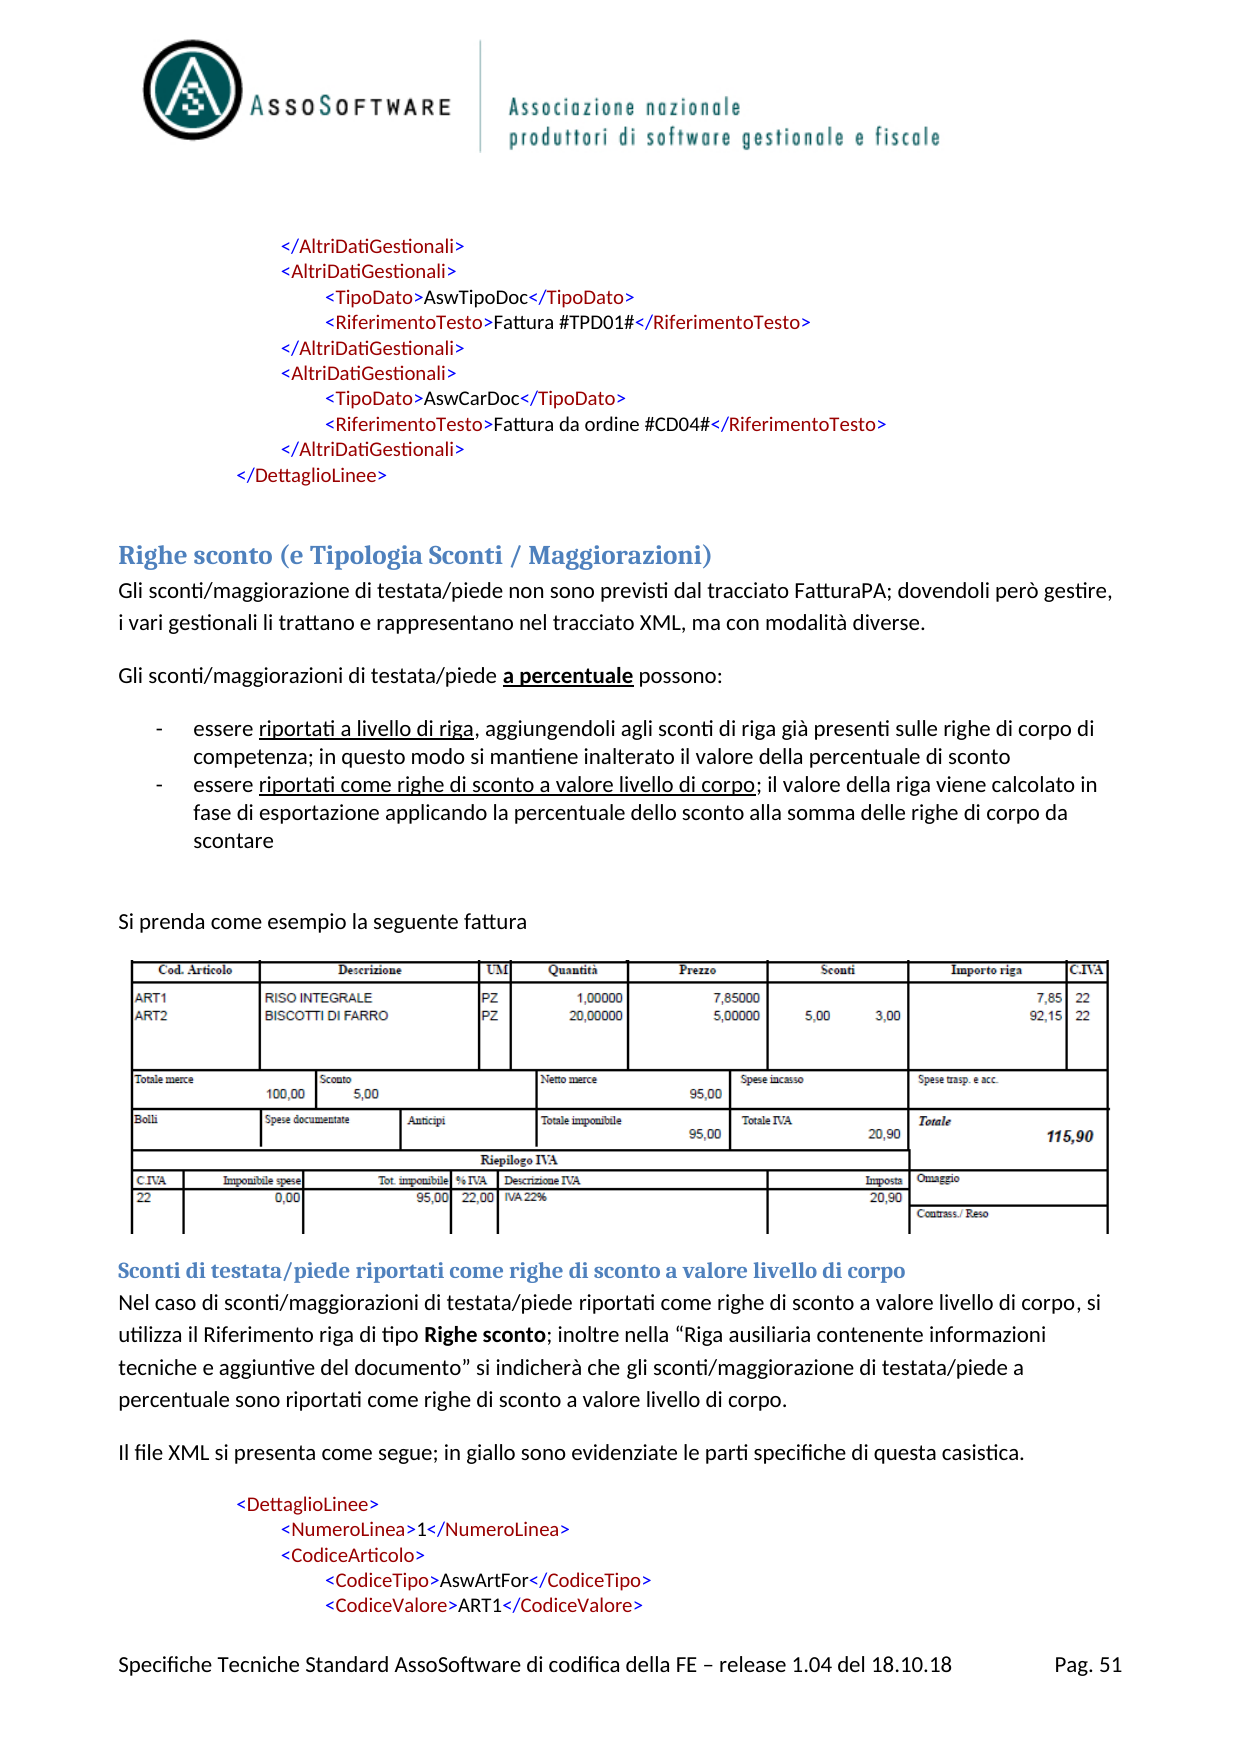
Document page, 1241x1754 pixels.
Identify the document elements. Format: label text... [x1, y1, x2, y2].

text </DettaglioLinee> [236, 462, 1122, 487]
subtitle Sconti di testata/piede riportati come righe di sconto a valore livello di corpo [118, 1258, 1122, 1284]
text </AltriDatiGestionali> [281, 436, 1122, 462]
text Gli sconti/maggiorazione di testata/piede non sono previsti dal tracciato FatturaPA; dovendoli però gestire, i vari gestionali li trattano e rappresentano nel tracciato XML, ma con modalità diverse. [118, 576, 1122, 636]
list essere riportati a livello di riga, aggiungendoli agli sconti di riga già presenti sulle righe di corpo di competenza; in questo modo si mantiene inalterato il valore della percentuale di sconto [156, 714, 1122, 770]
text <AltriDatiGestionali> [281, 360, 1122, 386]
text <DettaglioLinee> [236, 1491, 1122, 1516]
text <CodiceValore>ART1</CodiceValore> [325, 1593, 793, 1618]
text Il file XML si presenta come segue; in giallo sono evidenziate le parti specifiche di questa casistica. [118, 1438, 1122, 1466]
text <CodiceTipo>AswArtFor</CodiceTipo> [325, 1567, 793, 1593]
text Nel caso di sconti/maggiorazioni di testata/piede riportati come righe di sconto a valore livello di corpo, si utilizza il Riferimento riga di tipo Righe sconto; inoltre nella “Riga ausiliaria contenente informazioni tecniche e aggiuntive del documento” si indicherà che gli sconti/maggiorazione di testata/piede a percentuale sono riportati come righe di sconto a valore livello di corpo. [118, 1288, 1122, 1413]
text <AltriDatiGestionali> [281, 258, 1122, 284]
list essere riportati come righe di sconto a valore livello di corpo; il valore della riga viene calcolato in fase di esportazione applicando la percentuale dello sconto alla somma delle righe di corpo da scontare [156, 770, 1122, 854]
text </AltriDatiGestionali> [281, 233, 1122, 258]
text Gli sconti/maggiorazioni di testata/piede a percentuale possono: [118, 661, 1122, 689]
text <TipoDato>AswCarDoc</TipoDato> [281, 386, 1122, 411]
subtitle Righe sconto (e Tipologia Sconti / Maggiorazioni) [118, 540, 1122, 571]
text <RiferimentoTesto>Fattura #TPD01#</RiferimentoTesto> [281, 309, 1122, 335]
text <NumeroLinea>1</NumeroLinea> [281, 1516, 662, 1542]
picture [118, 960, 1123, 1234]
picture [118, 6, 1123, 153]
text <CodiceArticolo> [281, 1542, 662, 1567]
text <TipoDato>AswTipoDoc</TipoDato> [281, 284, 1122, 309]
text </AltriDatiGestionali> [281, 335, 1122, 360]
text <RiferimentoTesto>Fattura da ordine #CD04#</RiferimentoTesto> [281, 411, 1122, 436]
text Si prenda come esempio la seguente fattura [118, 907, 1122, 935]
